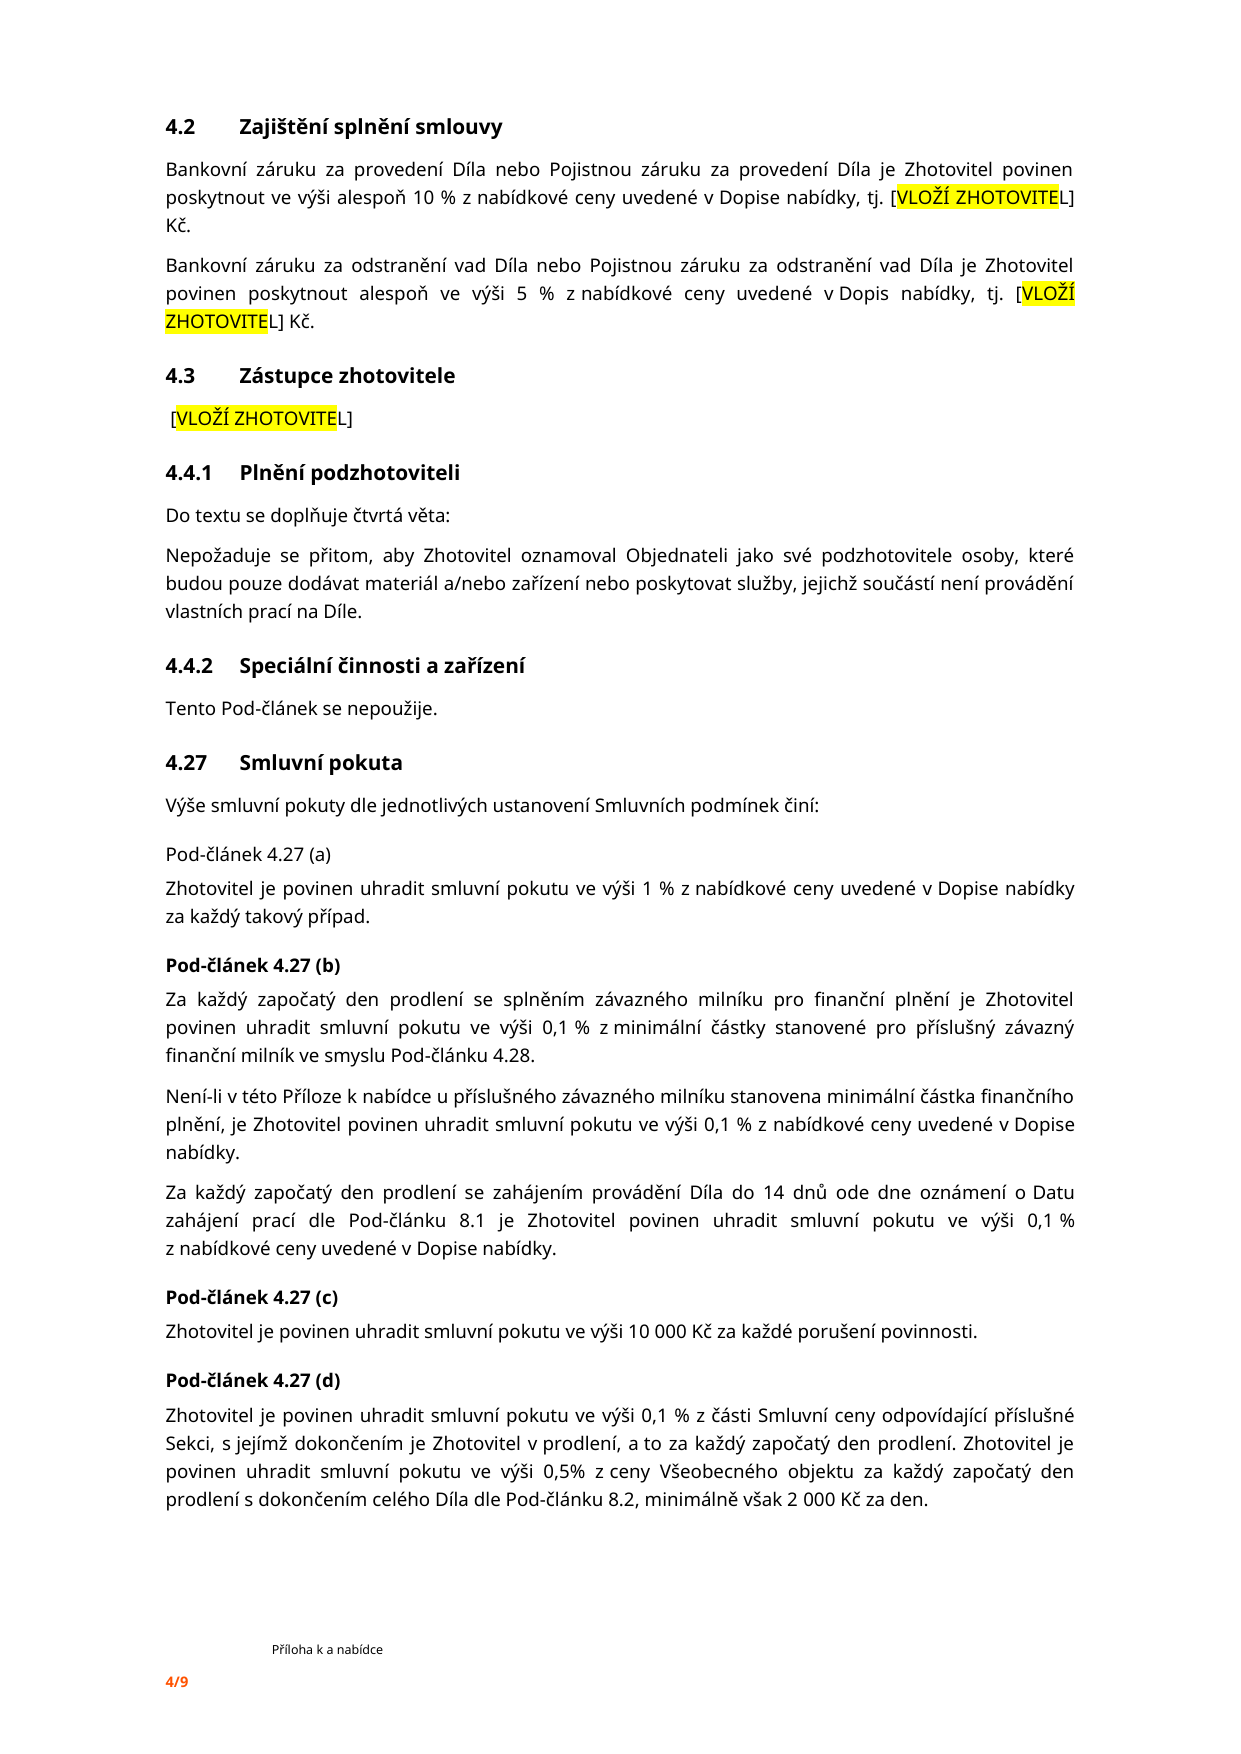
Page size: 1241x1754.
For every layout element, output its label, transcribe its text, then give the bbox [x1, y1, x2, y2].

text Výše smluvní pokuty dle jednotlivých ustanovení Smluvních podmínek činí: [165, 792, 1075, 818]
text Pod-článek 4.27 (d) [165, 1368, 1075, 1393]
text Tento Pod-článek se nepoužije. [165, 695, 1075, 721]
text Bankovní záruku za provedení Díla nebo Pojistnou záruku za provedení Díla je Zhotovitel povinen poskytnout ve výši alespoň 10 % z nabídkové ceny uvedené v Dopise nabídky, tj. [VLOŽÍ ZHOTOVITEL] Kč. [165, 156, 1075, 237]
text Pod-článek 4.27 (c) [165, 1284, 1075, 1310]
text Není-li v této Příloze k nabídce u příslušného závazného milníku stanovena minimální částka finančního plnění, je Zhotovitel povinen uhradit smluvní pokutu ve výši 0,1 % z nabídkové ceny uvedené v Dopise nabídky. [165, 1083, 1075, 1164]
text 4.4.2 Speciální činnosti a zařízení [165, 652, 1075, 680]
text 4.3 Zástupce zhotovitele [165, 362, 1075, 390]
text Zhotovitel je povinen uhradit smluvní pokutu ve výši 10 000 Kč za každé porušení povinnosti. [165, 1319, 1075, 1344]
text Zhotovitel je povinen uhradit smluvní pokutu ve výši 0,1 % z části Smluvní ceny odpovídající příslušné Sekci, s jejímž dokončením je Zhotovitel v prodlení, a to za každý započatý den prodlení. Zhotovitel je povinen uhradit smluvní pokutu ve výši 0,5% z ceny Všeobecného objektu za každý započatý den prodlení s dokončením celého Díla dle Pod-článku 8.2, minimálně však 2 000 Kč za den. [165, 1402, 1075, 1511]
text Za každý započatý den prodlení se splněním závazného milníku pro finanční plnění je Zhotovitel povinen uhradit smluvní pokutu ve výši 0,1 % z minimální částky stanovené pro příslušný závazný finanční milník ve smyslu Pod-článku 4.28. [165, 986, 1075, 1068]
text Nepožaduje se přitom, aby Zhotovitel oznamoval Objednateli jako své podzhotovitele osoby, které budou pouze dodávat materiál a/nebo zařízení nebo poskytovat služby, jejichž součástí není provádění vlastních prací na Díle. [165, 543, 1075, 624]
text Zhotovitel je povinen uhradit smluvní pokutu ve výši 1 % z nabídkové ceny uvedené v Dopise nabídky za každý takový případ. [165, 875, 1075, 929]
text Do textu se doplňuje čtvrtá věta: [165, 502, 1075, 528]
text [VLOŽÍ ZHOTOVITEL] [337, 405, 1075, 431]
text Pod-článek 4.27 (a) [165, 841, 1075, 867]
text 4.27 Smluvní pokuta [165, 748, 1075, 777]
text Bankovní záruku za odstranění vad Díla nebo Pojistnou záruku za odstranění vad Díla je Zhotovitel povinen poskytnout alespoň ve výši 5 % z nabídkové ceny uvedené v Dopis nabídky, tj. [VLOŽÍ ZHOTOVITEL] Kč. [165, 252, 1075, 334]
text 4.2 Zajištění splnění smlouvy [165, 112, 1075, 141]
text 4.4.1 Plnění podzhotoviteli [165, 458, 1075, 487]
text Za každý započatý den prodlení se zahájením provádění Díla do 14 dnů ode dne oznámení o Datu zahájení prací dle Pod-článku 8.1 je Zhotovitel povinen uhradit smluvní pokutu ve výši 0,1 % z nabídkové ceny uvedené v Dopise nabídky. [165, 1179, 1075, 1261]
text Pod-článek 4.27 (b) [165, 952, 1075, 978]
